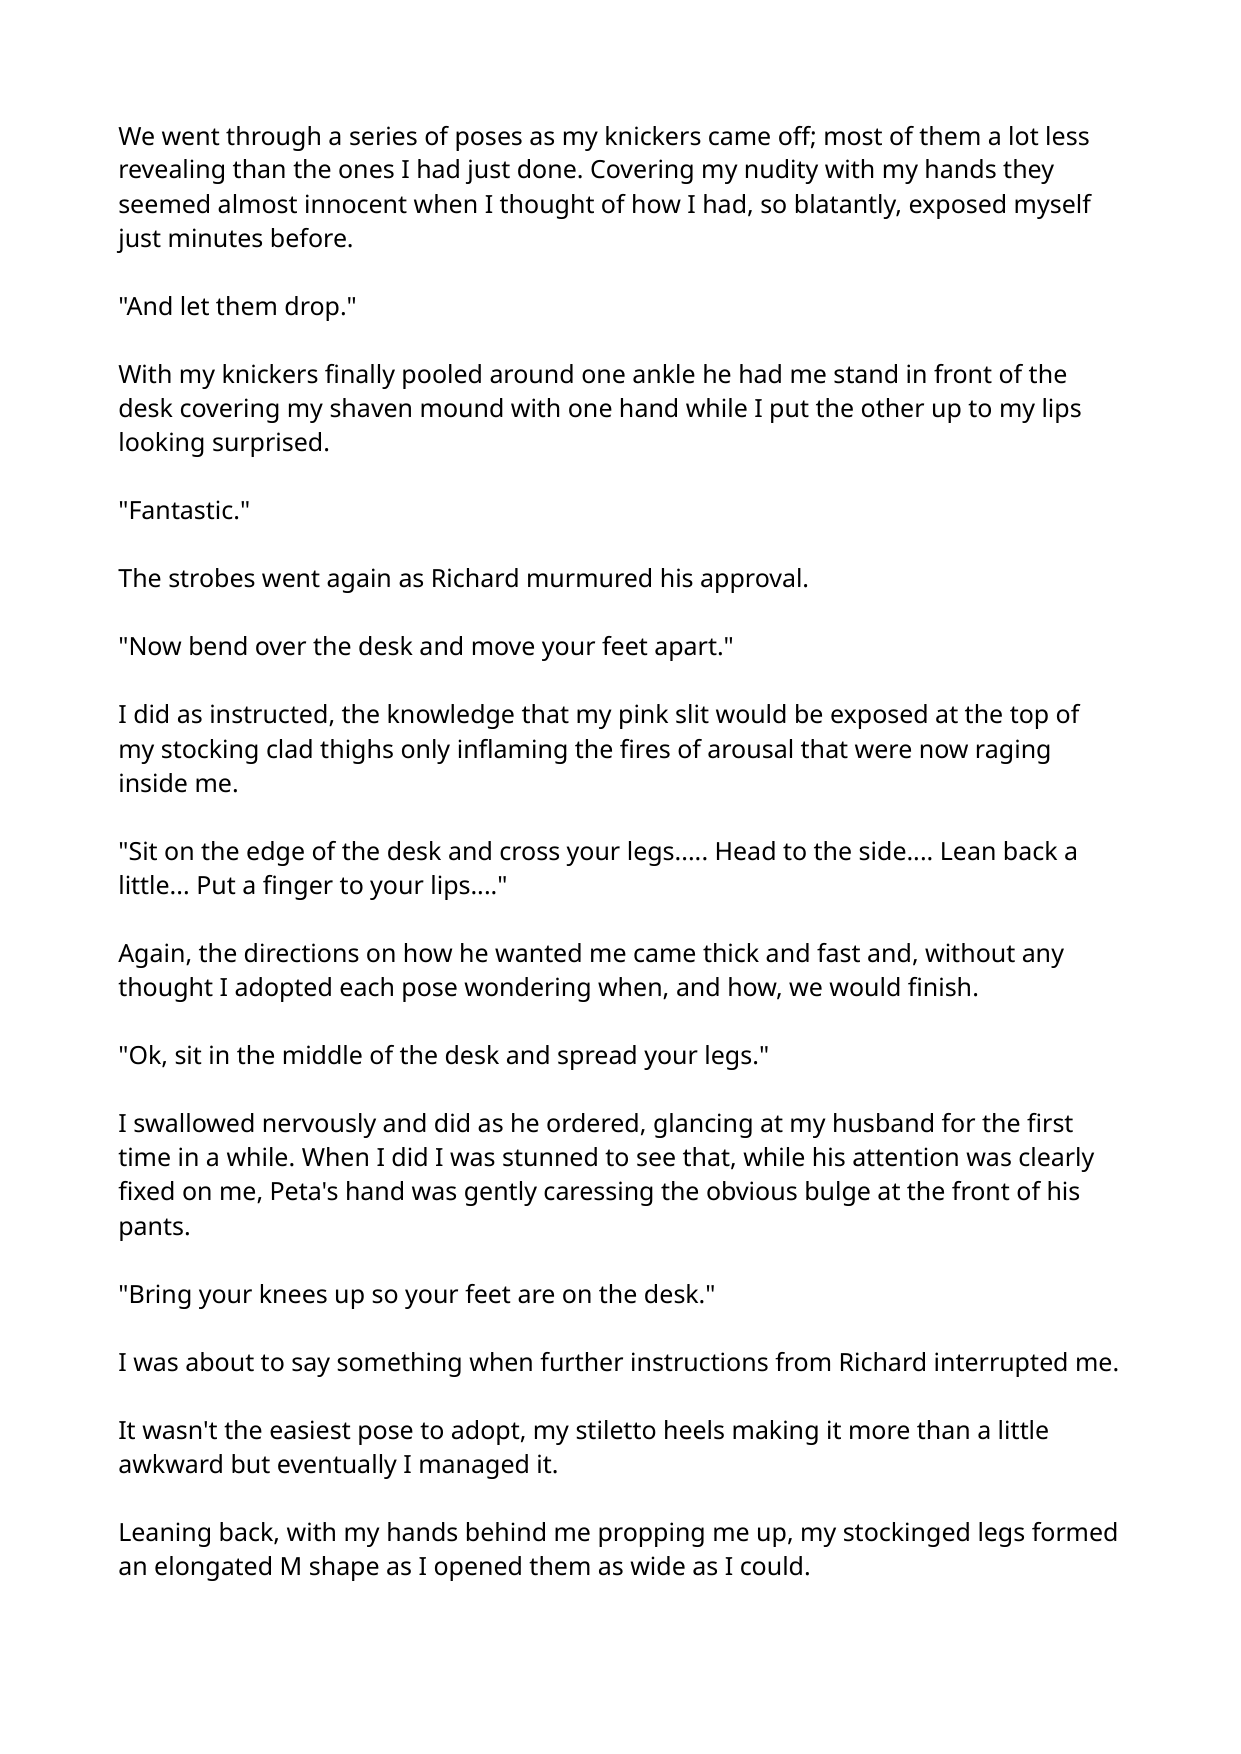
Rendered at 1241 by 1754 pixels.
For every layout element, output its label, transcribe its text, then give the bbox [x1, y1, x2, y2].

text It wasn't the easiest pose to adopt, my stiletto heels making it more than a little awkward but eventually I managed it. [118, 1412, 1122, 1481]
text "Ok, sit in the middle of the desk and spread your legs." [118, 1038, 1122, 1072]
text Again, the directions on how he wanted me came thick and fast and, without any thought I adopted each pose wondering when, and how, we would finish. [118, 936, 1122, 1004]
text I swallowed nervously and did as he ordered, glancing at my husband for the first time in a while. When I did I was stunned to see that, while his attention was clearly fixed on me, Peta's hand was gently caressing the obvious bulge at the front of his pants. [118, 1106, 1122, 1242]
text Leaning back, with my hands behind me propping me up, my stockinged legs formed an elongated M shape as I opened them as wide as I could. [118, 1515, 1122, 1583]
text The strobes went again as Richard murmured his approval. [118, 561, 1122, 595]
text "Bring your knees up so your feet are on the desk." [118, 1276, 1122, 1310]
text "Fantastic." [118, 493, 1122, 527]
text "And let them drop." [118, 288, 1122, 322]
text With my knickers finally pooled around one ankle he had me stand in front of the desk covering my shaven mound with one hand while I put the other up to my lips looking surprised. [118, 357, 1122, 459]
text We went through a series of poses as my knickers came off; most of them a lot less revealing than the ones I had just done. Covering my nudity with my hands they seemed almost innocent when I thought of how I had, so blatantly, exposed myself just minutes before. [118, 118, 1122, 254]
text "Sit on the edge of the desk and cross your legs..... Head to the side.... Lean back a little... Put a finger to your lips...." [118, 833, 1122, 902]
text I did as instructed, the knowledge that my pink slit would be exposed at the top of my stocking clad thighs only inflaming the fires of arousal that were now raging inside me. [118, 697, 1122, 799]
text "Now bend over the desk and move your feet apart." [118, 629, 1122, 663]
text I was about to say something when further instructions from Richard interrupted me. [118, 1344, 1122, 1378]
